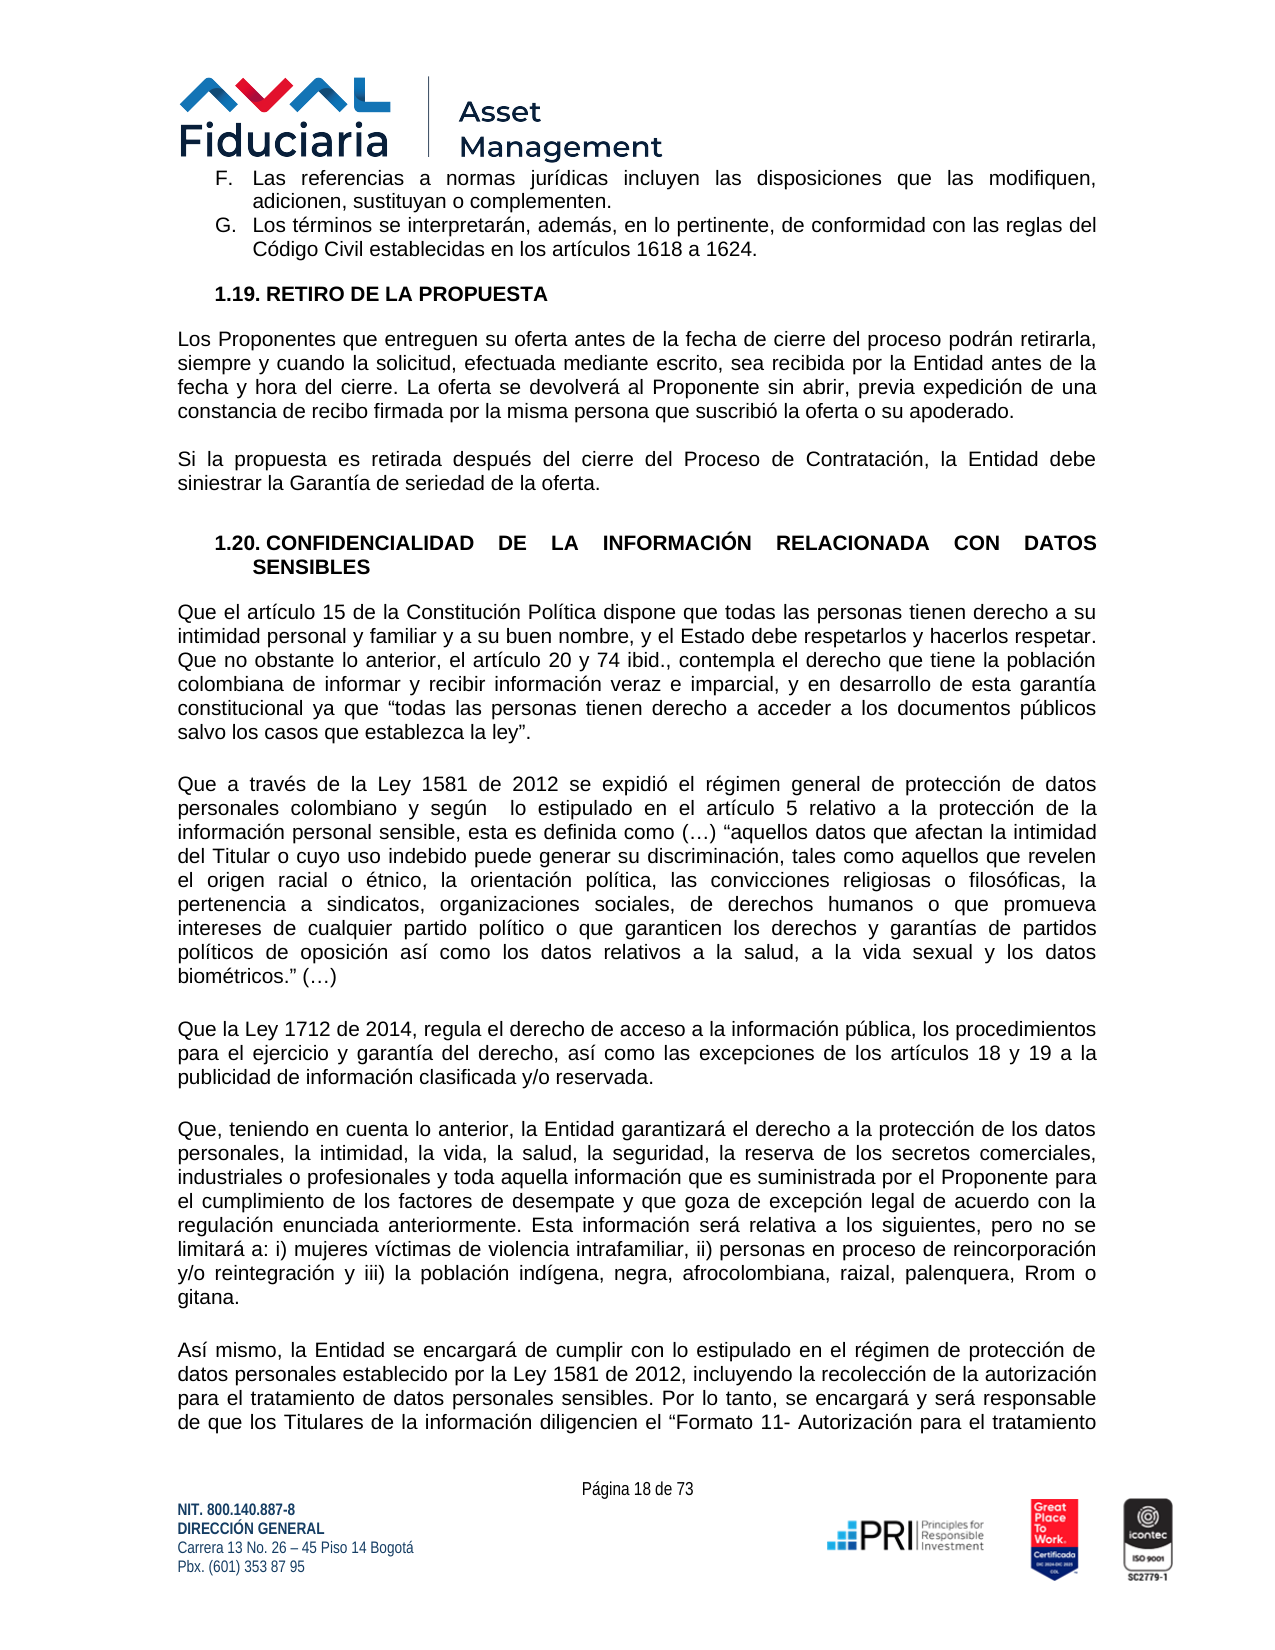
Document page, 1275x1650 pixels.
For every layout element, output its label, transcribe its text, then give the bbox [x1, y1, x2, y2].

text Los Proponentes que entreguen su oferta antes de la fecha de cierre del proceso podrán retirarla, siempre y cuando la solicitud, efectuada mediante escrito, sea recibida por la Entidad antes de la fecha y hora del cierre. La oferta se devolverá al Proponente sin abrir, previa expedición de una constancia de recibo firmada por la misma persona que suscribió la oferta o su apoderado. [177, 327, 1098, 423]
list CONFIDENCIALIDAD DE LA INFORMACIÓN RELACIONADA CON DATOS SENSIBLES [214, 531, 1098, 579]
text Que la Ley 1712 de 2014, regula el derecho de acceso a la información pública, los procedimientos para el ejercicio y garantía del derecho, así como las excepciones de los artículos 18 y 19 a la publicidad de información clasificada y/o reservada. [177, 1017, 1098, 1088]
text Que a través de la Ley 1581 de 2012 se expidió el régimen general de protección de datos personales colombiano y según lo estipulado en el artículo 5 relativo a la protección de la información personal sensible, esta es definida como (…) “aquellos datos que afectan la intimidad del Titular o cuyo uso indebido puede generar su discriminación, tales como aquellos que revelen el origen racial o étnico, la orientación política, las convicciones religiosas o filosóficas, la pertenencia a sindicatos, organizaciones sociales, de derechos humanos o que promueva intereses de cualquier partido político o que garanticen los derechos y garantías de partidos políticos de oposición así como los datos relativos a la salud, a la vida sexual y los datos biométricos.” (…) [177, 772, 1098, 988]
text Que, teniendo en cuenta lo anterior, la Entidad garantizará el derecho a la protección de los datos personales, la intimidad, la vida, la salud, la seguridad, la reserva de los secretos comerciales, industriales o profesionales y toda aquella información que es suministrada por el Proponente para el cumplimiento de los factores de desempate y que goza de excepción legal de acuerdo con la regulación enunciada anteriormente. Esta información será relativa a los siguientes, pero no se limitará a: i) mujeres víctimas de violencia intrafamiliar, ii) personas en proceso de reincorporación y/o reintegración y iii) la población indígena, negra, afrocolombiana, raizal, palenquera, Rrom o gitana. [177, 1117, 1098, 1309]
text Que el artículo 15 de la Constitución Política dispone que todas las personas tienen derecho a su intimidad personal y familiar y a su buen nombre, y el Estado debe respetarlos y hacerlos respetar. Que no obstante lo anterior, el artículo 20 y 74 ibid., contempla el derecho que tiene la población colombiana de informar y recibir información veraz e imparcial, y en desarrollo de esta garantía constitucional ya que “todas las personas tienen derecho a acceder a los documentos públicos salvo los casos que establezca la ley”. [177, 600, 1098, 743]
list Los términos se interpretarán, además, en lo pertinente, de conformidad con las reglas del Código Civil establecidas en los artículos 1618 a 1624. [215, 213, 1098, 261]
picture [813, 1498, 1179, 1580]
list RETIRO DE LA PROPUESTA [214, 282, 1098, 306]
text Si la propuesta es retirada después del cierre del Proceso de Contratación, la Entidad debe siniestrar la Garantía de seriedad de la oferta. [177, 447, 1098, 494]
picture [177, 73, 665, 166]
list Las referencias a normas jurídicas incluyen las disposiciones que las modifiquen, adicionen, sustituyan o complementen. [215, 165, 1098, 213]
